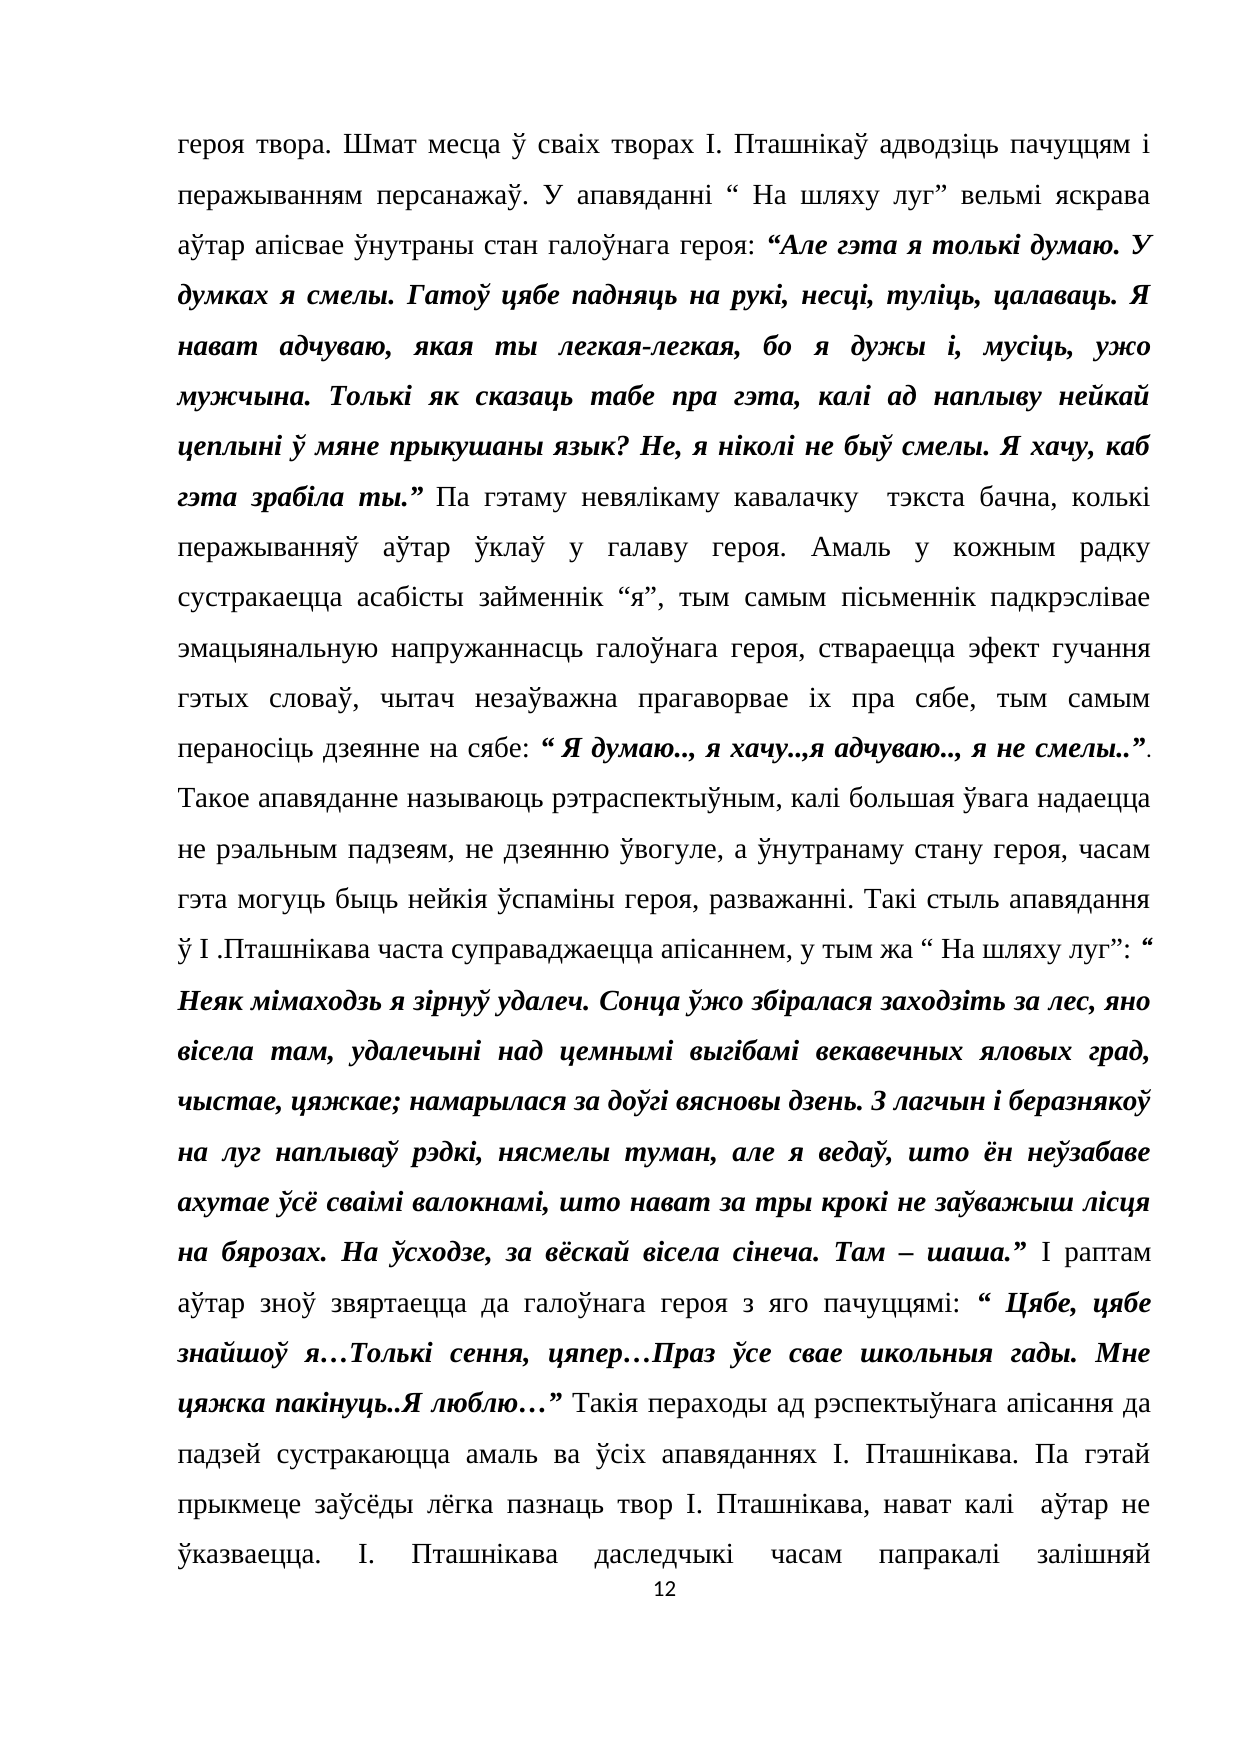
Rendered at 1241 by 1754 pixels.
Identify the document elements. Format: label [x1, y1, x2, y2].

text [177, 127, 1152, 1570]
